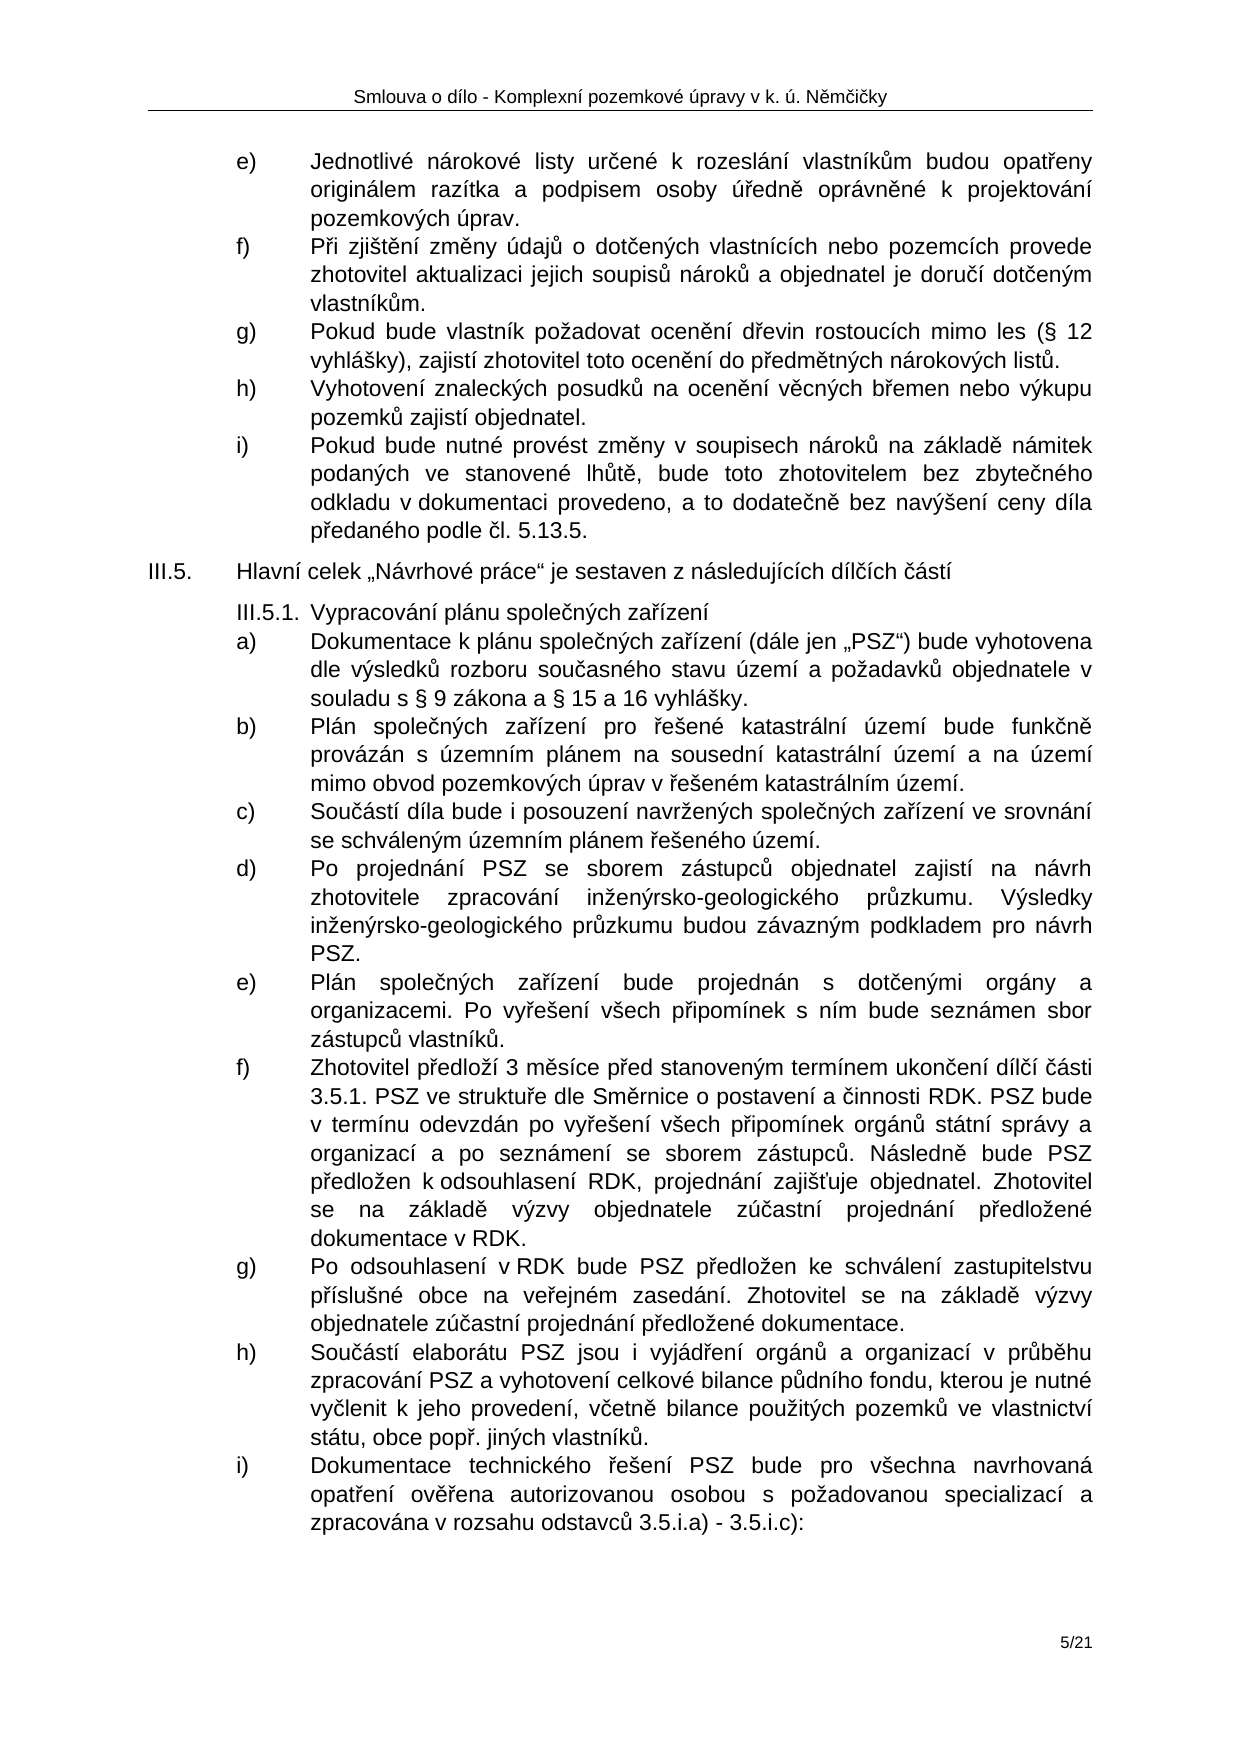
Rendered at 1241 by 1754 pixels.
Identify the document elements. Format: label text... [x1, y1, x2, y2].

text Pokud bude vlastník požadovat ocenění dřevin rostoucích mimo les (§ 12 vyhlášky), zajistí zhotovitel toto ocenění do předmětných nárokových listů. [236, 318, 1093, 373]
text Dokumentace technického řešení PSZ bude pro všechna navrhovaná opatření ověřena autorizovanou osobou s požadovanou specializací a zpracována v rozsahu odstavců 3.5.i.a) - 3.5.i.c): [236, 1452, 1093, 1536]
text Vypracování plánu společných zařízení [236, 599, 1093, 626]
text Plán společných zařízení pro řešené katastrální území bude funkčně provázán s územním plánem na sousední katastrální území a na území mimo obvod pozemkových úprav v řešeném katastrálním území. [236, 713, 1093, 796]
text Dokumentace k plánu společných zařízení (dále jen „PSZ“) bude vyhotovena dle výsledků rozboru současného stavu území a požadavků objednatele v souladu s § 9 zákona a § 15 a 16 vyhlášky. [236, 628, 1093, 711]
text Součástí díla bude i posouzení navržených společných zařízení ve srovnání se schváleným územním plánem řešeného území. [236, 798, 1093, 853]
text Pokud bude nutné provést změny v soupisech nároků na základě námitek podaných ve stanovené lhůtě, bude toto zhotovitelem bez zbytečného odkladu v dokumentaci provedeno, a to dodatečně bez navýšení ceny díla předaného podle čl. 5.13.5. [236, 432, 1093, 544]
text Součástí elaborátu PSZ jsou i vyjádření orgánů a organizací v průběhu zpracování PSZ a vyhotovení celkové bilance půdního fondu, kterou je nutné vyčlenit k jeho provedení, včetně bilance použitých pozemků ve vlastnictví státu, obce popř. jiných vlastníků. [236, 1338, 1093, 1450]
text Plán společných zařízení bude projednán s dotčenými orgány a organizacemi. Po vyřešení všech připomínek s ním bude seznámen sbor zástupců vlastníků. [236, 969, 1093, 1052]
text Jednotlivé nárokové listy určené k rozeslání vlastníkům budou opatřeny originálem razítka a podpisem osoby úředně oprávněné k projektování pozemkových úprav. [236, 148, 1093, 231]
text Vyhotovení znaleckých posudků na ocenění věcných břemen nebo výkupu pozemků zajistí objednatel. [236, 375, 1093, 430]
text Při zjištění změny údajů o dotčených vlastnících nebo pozemcích provede zhotovitel aktualizaci jejich soupisů nároků a objednatel je doručí dotčeným vlastníkům. [236, 233, 1093, 316]
text Po odsouhlasení v RDK bude PSZ předložen ke schválení zastupitelstvu příslušné obce na veřejném zasedání. Zhotovitel se na základě výzvy objednatele zúčastní projednání předložené dokumentace. [236, 1253, 1093, 1336]
text Zhotovitel předloží 3 měsíce před stanoveným termínem ukončení dílčí části 3.5.1. PSZ ve struktuře dle Směrnice o postavení a činnosti RDK. PSZ bude v termínu odevzdán po vyřešení všech připomínek orgánů státní správy a organizací a po seznámení se sborem zástupců. Následně bude PSZ předložen k odsouhlasení RDK, projednání zajišťuje objednatel. Zhotovitel se na základě výzvy objednatele zúčastní projednání předložené dokumentace v RDK. [236, 1054, 1093, 1251]
text Po projednání PSZ se sborem zástupců objednatel zajistí na návrh zhotovitele zpracování inženýrsko-geologického průzkumu. Výsledky inženýrsko-geologického průzkumu budou závazným podkladem pro návrh PSZ. [236, 855, 1093, 967]
list Hlavní celek „Návrhové práce“ je sestaven z následujících dílčích částí [148, 558, 1093, 584]
